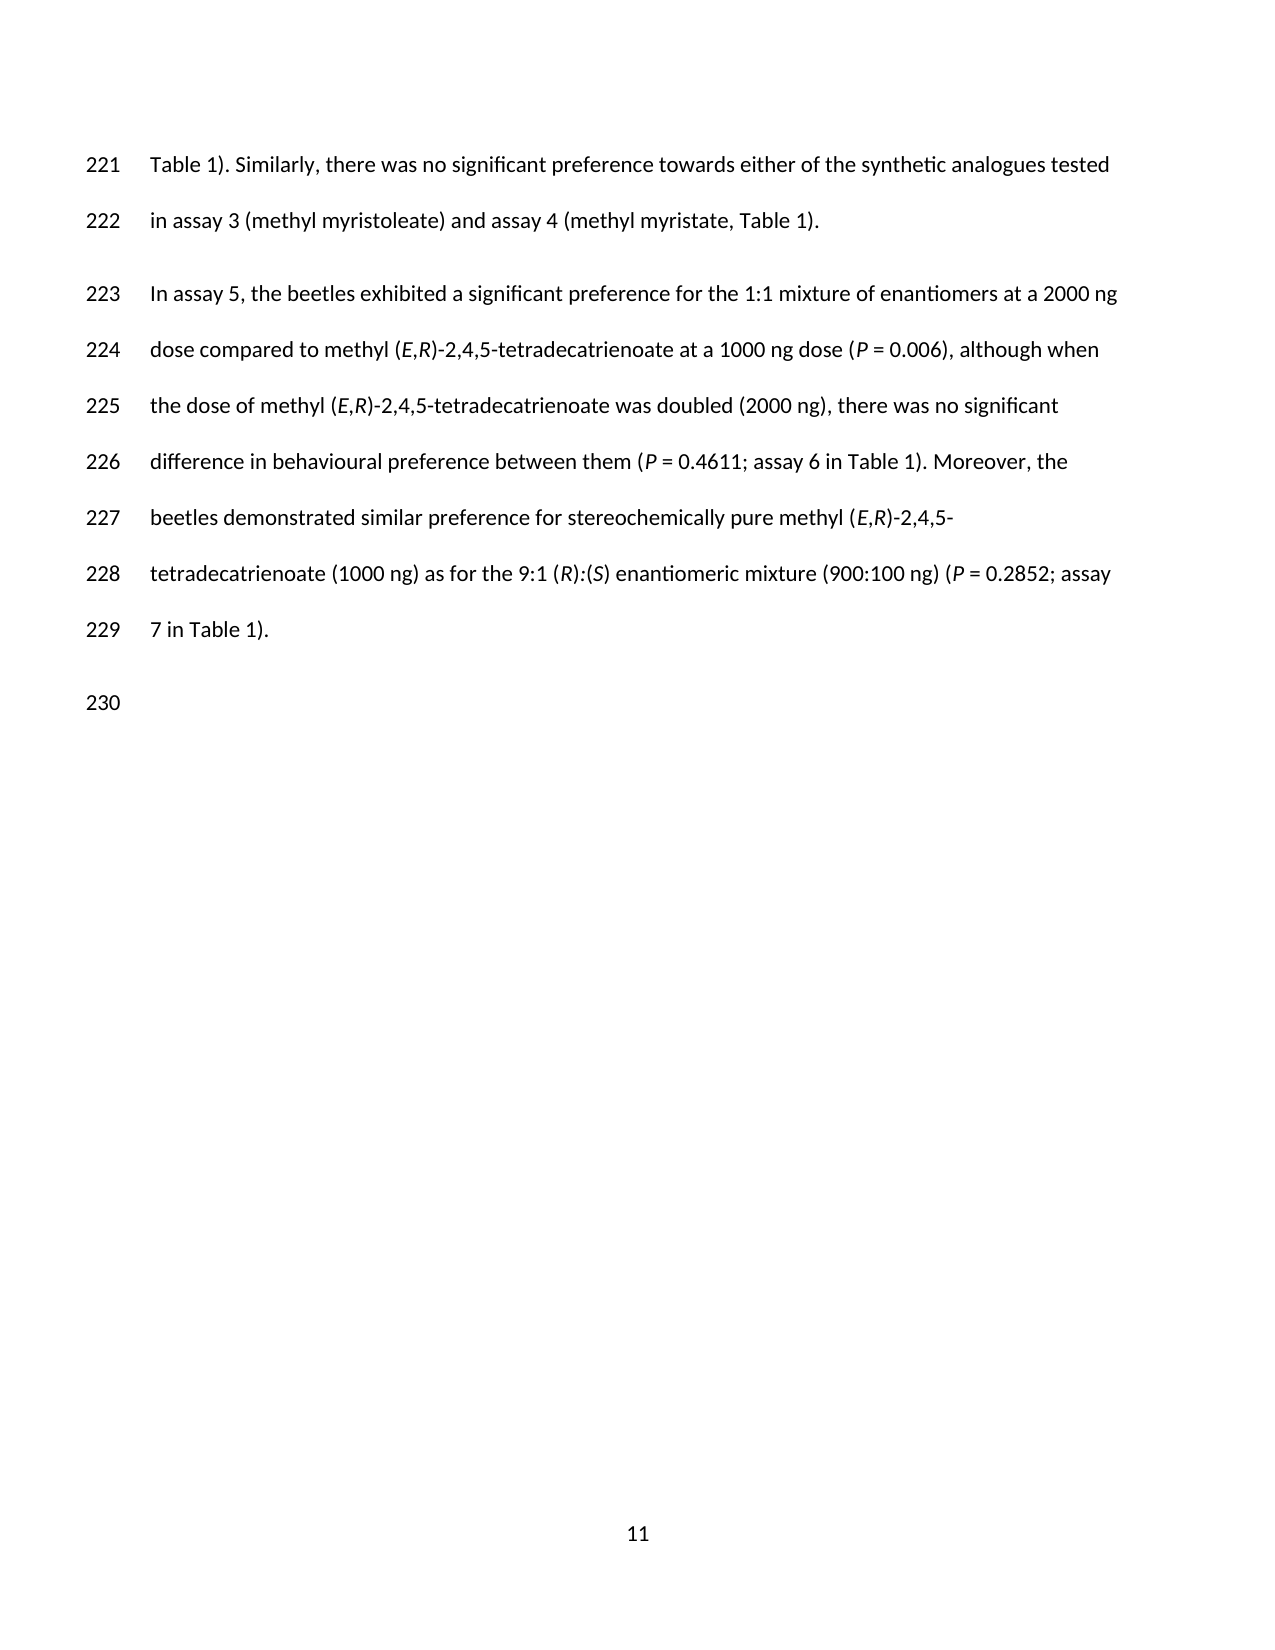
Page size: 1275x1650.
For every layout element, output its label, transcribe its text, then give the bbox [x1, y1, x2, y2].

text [150, 150, 1125, 234]
text In assay 5, the beetles exhibited a significant preference for the 1:1 mixture of enantiomers at a 2000 ng dose compared to methyl (E,R)-2,4,5-tetradecatrienoate at a 1000 ng dose (P = 0.006), although when the dose of methyl (E,R)-2,4,5-tetradecatrienoate was doubled (2000 ng), there was no significant difference in behavioural preference between them (P = 0.4611; assay 6 in Table 1). Moreover, the beetles demonstrated similar preference for stereochemically pure methyl (E,R)-2,4,5-tetradecatrienoate (1000 ng) as for the 9:1 (R):(S) enantiomeric mixture (900:100 ng) (P = 0.2852; assay 7 in Table 1). [150, 279, 1125, 643]
